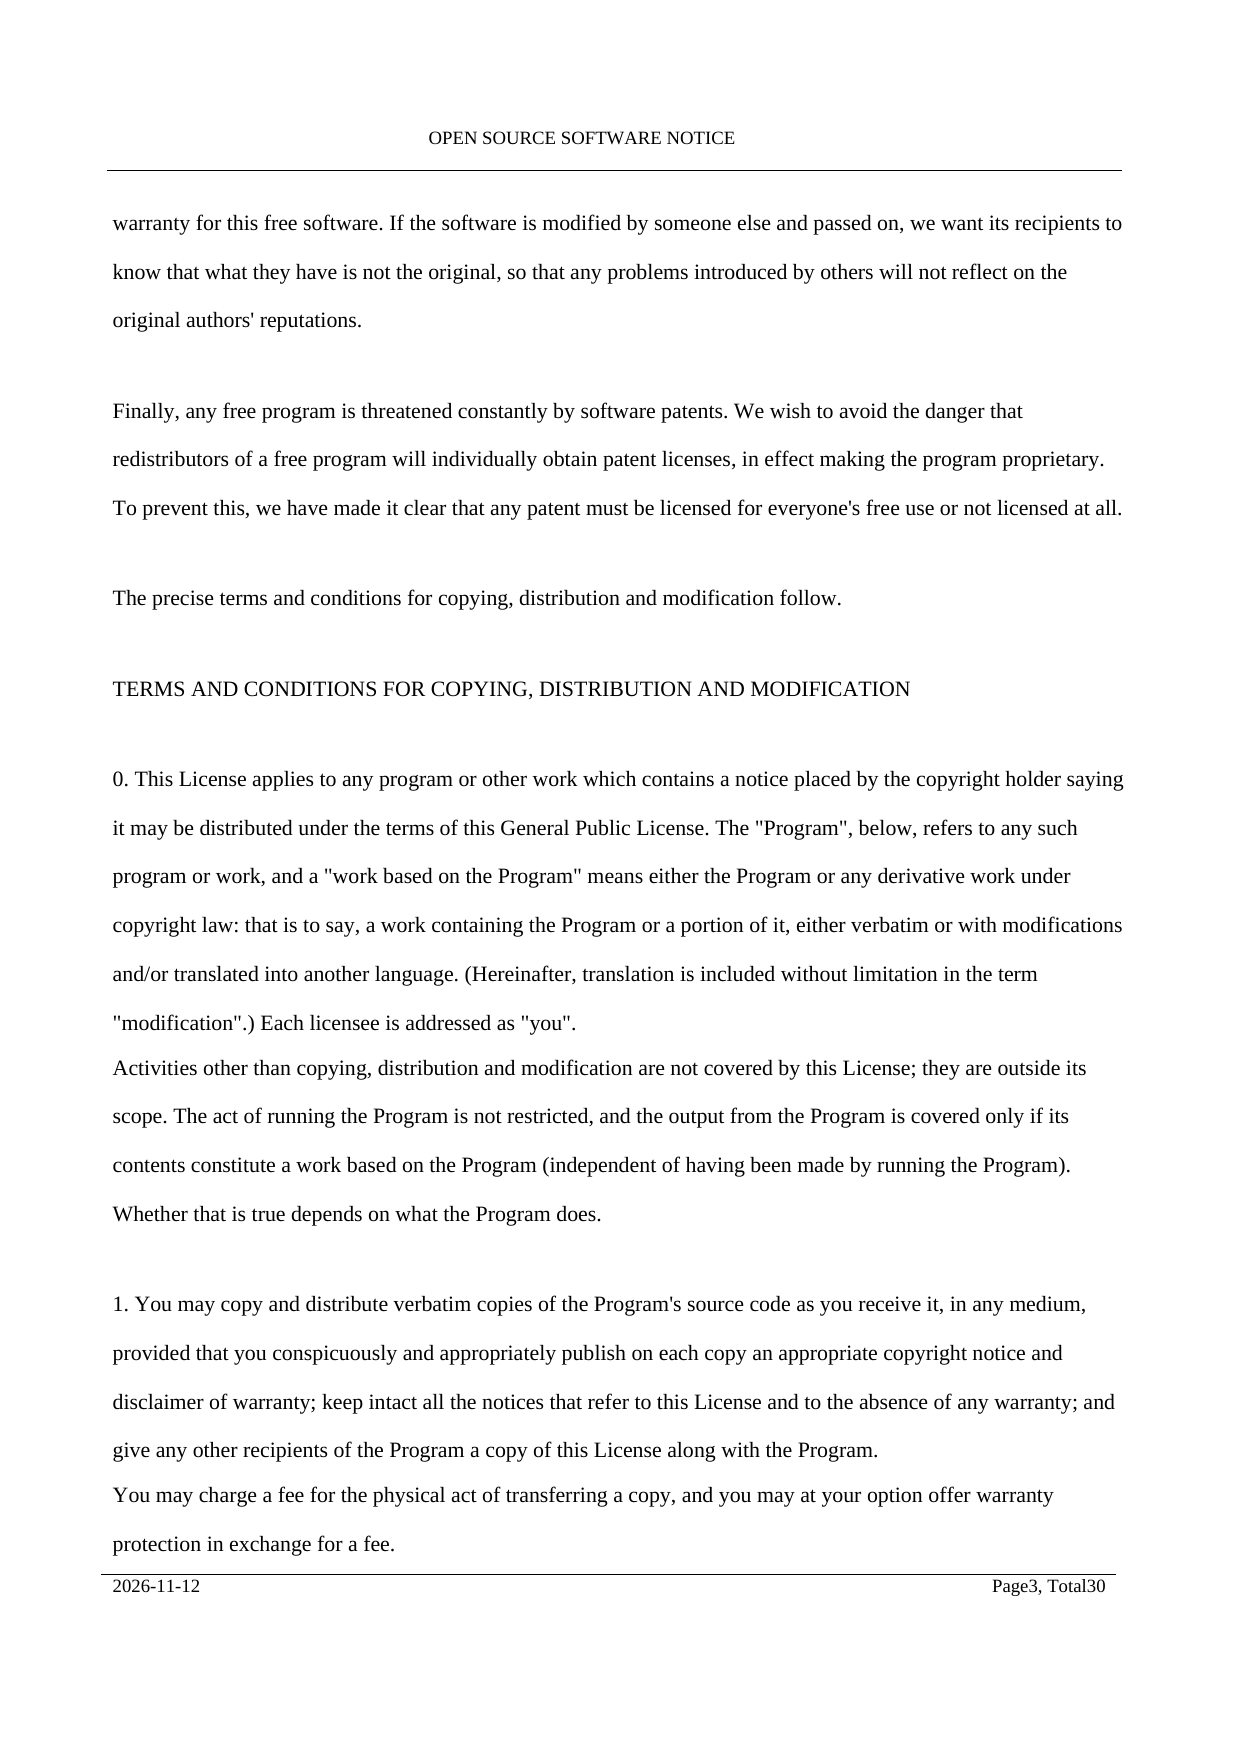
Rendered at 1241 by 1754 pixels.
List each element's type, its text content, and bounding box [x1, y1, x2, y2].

text You may charge a fee for the physical act of transferring a copy, and you may at your option offer warranty protection in exchange for a fee. [112, 1479, 1128, 1560]
text TERMS AND CONDITIONS FOR COPYING, DISTRIBUTION AND MODIFICATION [112, 672, 1128, 704]
text 1. You may copy and distribute verbatim copies of the Program's source code as you receive it, in any medium, provided that you conspicuously and appropriately publish on each copy an appropriate copyright notice and disclaimer of warranty; keep intact all the notices that refer to this License and to the absence of any warranty; and give any other recipients of the Program a copy of this License along with the Program. [112, 1287, 1128, 1466]
text Finally, any free program is threatened constantly by software patents. We wish to avoid the danger that redistributors of a free program will individually obtain patent licenses, in effect making the program proprietary. To prevent this, we have made it clear that any patent must be licensed for everyone's free use or not licensed at all. [112, 394, 1128, 524]
text The precise terms and conditions for copying, distribution and modification follow. [112, 582, 1128, 614]
text Activities other than copying, distribution and modification are not covered by this License; they are outside its scope. The act of running the Program is not restricted, and the output from the Program is covered only if its contents constitute a work based on the Program (independent of having been made by running the Program). Whether that is true depends on what the Program does. [112, 1051, 1128, 1230]
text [112, 206, 1128, 336]
text 0. This License applies to any program or other work which contains a notice placed by the copyright holder saying it may be distributed under the terms of this General Public License. The "Program", below, refers to any such program or work, and a "work based on the Program" means either the Program or any derivative work under copyright law: that is to say, a work containing the Program or a portion of it, either verbatim or with modifications and/or translated into another language. (Hereinafter, translation is included without limitation in the term "modification".) Each licensee is addressed as "you". [112, 762, 1128, 1038]
